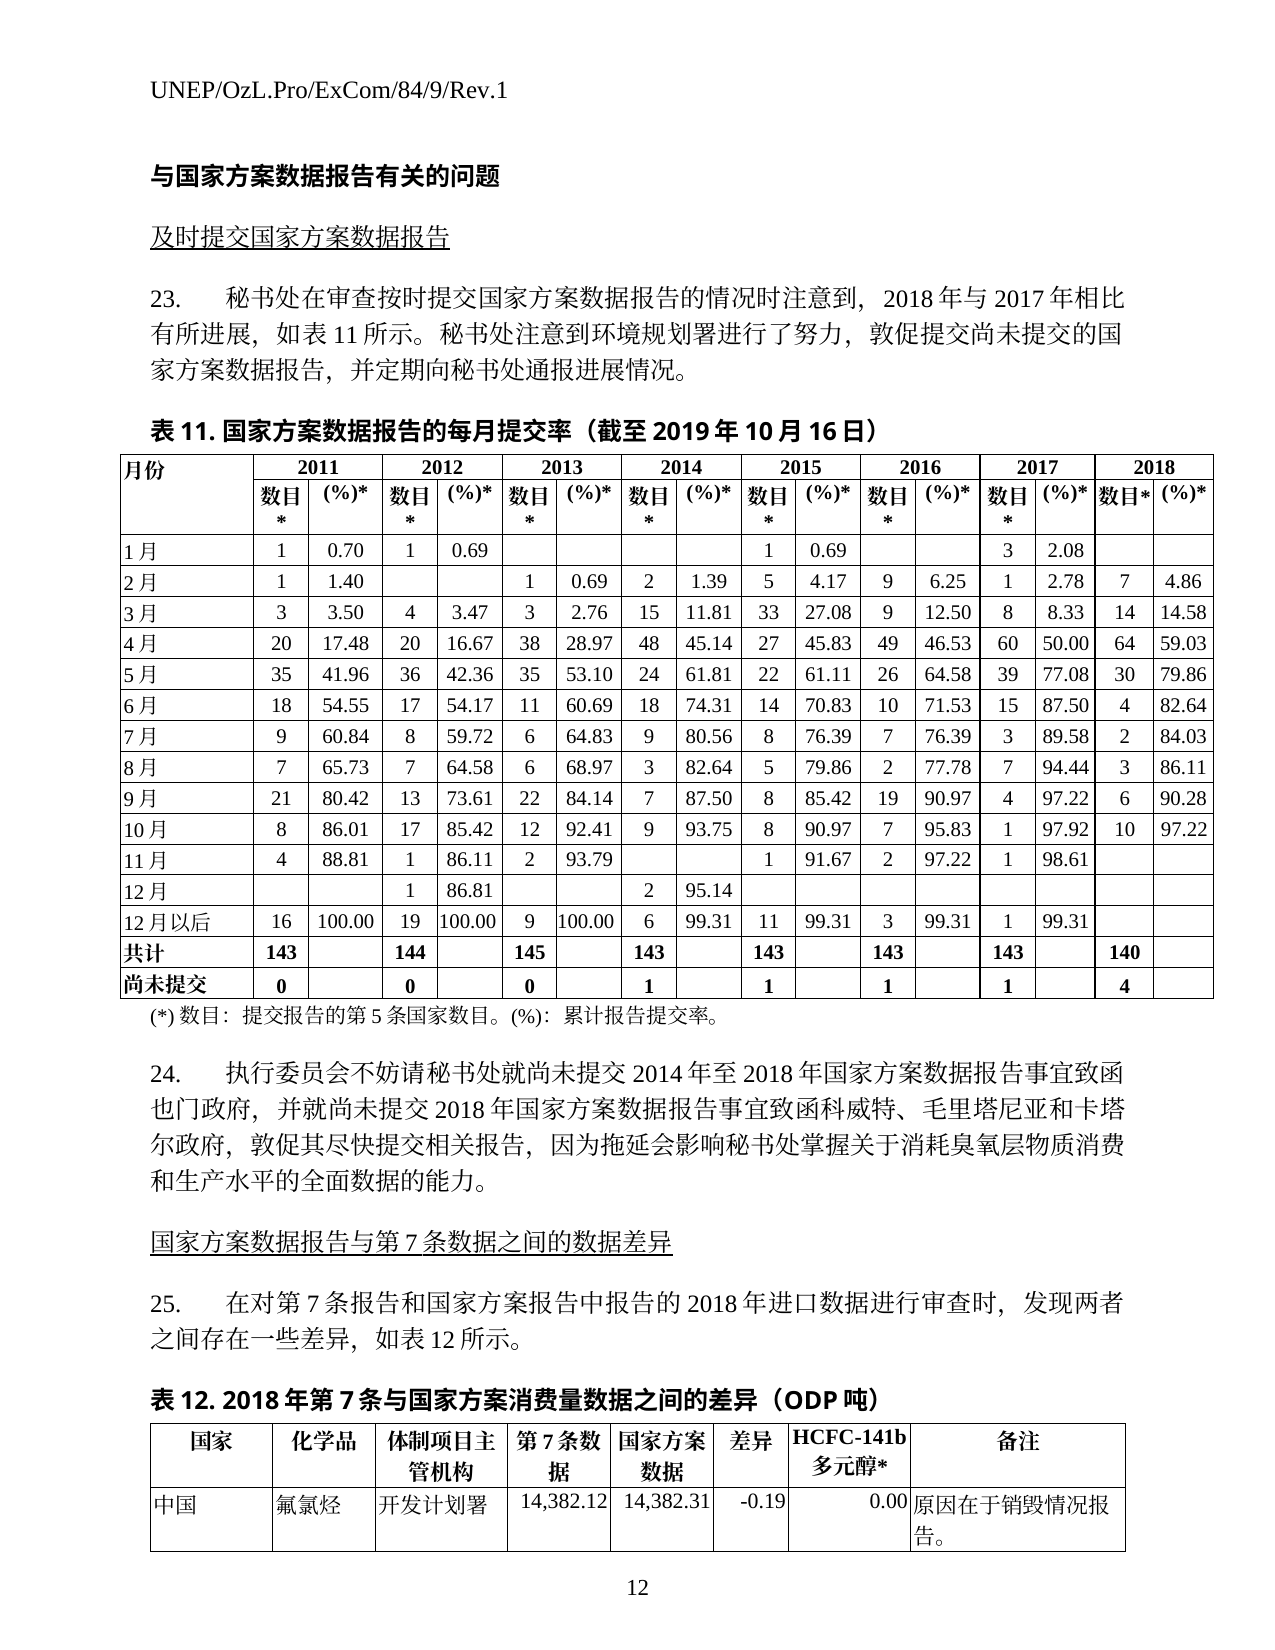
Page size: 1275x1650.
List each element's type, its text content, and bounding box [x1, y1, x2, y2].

table_cell 4 [383, 597, 437, 627]
table_cell 97.22 [1154, 814, 1213, 843]
table_cell 2月 [121, 566, 253, 596]
table_header 2017 [981, 455, 1094, 479]
table_cell 97.22 [916, 845, 979, 874]
table_header 第7条数据 [508, 1424, 610, 1487]
table_cell 87.50 [677, 783, 741, 812]
table_cell 36 [383, 659, 437, 689]
table_cell 94.44 [1036, 752, 1094, 782]
table_cell 27.08 [796, 597, 860, 627]
table_cell 84.14 [557, 783, 621, 812]
table_cell 48 [622, 628, 676, 658]
table_cell 7 [622, 783, 676, 812]
table_cell [503, 875, 556, 905]
table_cell 3月 [121, 597, 253, 627]
text 与国家方案数据报告有关的问题 [150, 156, 1125, 193]
table_cell 2.78 [1036, 566, 1094, 596]
table_cell 27 [742, 628, 795, 658]
table_cell 73.61 [438, 783, 502, 812]
table_cell 99.31 [796, 906, 860, 936]
table_header 化学品 [273, 1424, 375, 1487]
table_cell 20 [254, 628, 308, 658]
table_cell 16 [254, 906, 308, 936]
text 表11. 国家方案数据报告的每月提交率（截至2019年10月16日） [150, 411, 1125, 448]
table_cell 143 [861, 937, 915, 967]
table_cell 60 [981, 628, 1035, 658]
table_cell 0 [503, 968, 556, 998]
table_cell 1 [742, 845, 795, 874]
table_cell (%)* [677, 480, 741, 534]
table_cell 54.55 [309, 690, 382, 720]
table_cell 11 [742, 906, 795, 936]
table_cell 数目* [742, 480, 795, 534]
table_cell 143 [254, 937, 308, 967]
table_cell 1 [383, 845, 437, 874]
table_cell 98.61 [1036, 845, 1094, 874]
table_cell 3 [861, 906, 915, 936]
table_cell [677, 535, 741, 565]
table_cell 19 [383, 906, 437, 936]
table_cell 59.03 [1154, 628, 1213, 658]
table_cell 144 [383, 937, 437, 967]
table_cell [557, 968, 621, 998]
table_cell 14.58 [1154, 597, 1213, 627]
table_cell 12 [503, 814, 556, 843]
table_cell 数目* [503, 480, 556, 534]
table_cell 7 [981, 752, 1035, 782]
table_cell 3 [981, 721, 1035, 751]
table_cell 20 [383, 628, 437, 658]
table_cell [861, 535, 915, 565]
table_cell 92.41 [557, 814, 621, 843]
table_header HCFC-141b多元醇* [789, 1424, 910, 1487]
table_cell 1 [981, 906, 1035, 936]
table_cell 数目* [981, 480, 1035, 534]
table_cell 1月 [121, 535, 253, 565]
table_cell 1 [622, 968, 676, 998]
table_cell 80.42 [309, 783, 382, 812]
table_cell 4 [254, 845, 308, 874]
table_cell 5月 [121, 659, 253, 689]
table_cell 30 [1096, 659, 1153, 689]
table_cell 数目* [383, 480, 437, 534]
table_cell [677, 937, 741, 967]
table_cell 8月 [121, 752, 253, 782]
table_cell 46.53 [916, 628, 979, 658]
text 及时提交国家方案数据报告 [150, 218, 1125, 254]
table_cell 54.17 [438, 690, 502, 720]
table_cell 共计 [121, 937, 253, 967]
table_cell 10月 [121, 814, 253, 843]
table_cell 15 [622, 597, 676, 627]
table_cell 9 [861, 597, 915, 627]
table_cell 数目* [254, 480, 308, 534]
table_cell 97.92 [1036, 814, 1094, 843]
table_cell 143 [622, 937, 676, 967]
table_cell 21 [254, 783, 308, 812]
table_cell 64.58 [438, 752, 502, 782]
table_cell 100.00 [557, 906, 621, 936]
subtitle 执行委员会不妨请秘书处就尚未提交2014年至2018年国家方案数据报告事宜致函也门政府，并就尚未提交2018年国家方案数据报告事宜致函科威特、毛里塔尼亚和卡塔尔政府，敦促其尽快提交相关报告，因为拖延会影响秘书处掌握关于消耗臭氧层物质消费和生产水平的全面数据的能力。 [150, 1054, 1125, 1198]
table_cell [1154, 845, 1213, 874]
table_cell 6 [1096, 783, 1153, 812]
table_cell 尚未提交 [121, 968, 253, 998]
table_cell 95.14 [677, 875, 741, 905]
table_cell 数目* [1096, 480, 1153, 534]
table_cell [1154, 906, 1213, 936]
table_cell 99.31 [1036, 906, 1094, 936]
table_cell 45.14 [677, 628, 741, 658]
table_cell 1 [981, 845, 1035, 874]
table_cell (%)* [557, 480, 621, 534]
table_cell 2.08 [1036, 535, 1094, 565]
table_cell 68.97 [557, 752, 621, 782]
table_cell 61.81 [677, 659, 741, 689]
table_cell 氟氯烃 [273, 1488, 375, 1551]
table_cell [1096, 845, 1153, 874]
table_cell 12月 [121, 875, 253, 905]
table_cell 4 [1096, 690, 1153, 720]
table_cell 数目* [861, 480, 915, 534]
table_cell 17 [383, 690, 437, 720]
table_cell 26 [861, 659, 915, 689]
table_cell [1036, 937, 1094, 967]
table_cell 11 [503, 690, 556, 720]
table_cell 9 [503, 906, 556, 936]
table_cell [1154, 968, 1213, 998]
table_header 备注 [911, 1424, 1125, 1487]
table_header 2016 [861, 455, 979, 479]
table_cell 9 [254, 721, 308, 751]
table_cell 45.83 [796, 628, 860, 658]
table_cell 35 [503, 659, 556, 689]
table_cell 86.11 [438, 845, 502, 874]
subtitle 秘书处在审查按时提交国家方案数据报告的情况时注意到，2018年与2017年相比有所进展，如表11所示。秘书处注意到环境规划署进行了努力，敦促提交尚未提交的国家方案数据报告，并定期向秘书处通报进展情况。 [150, 279, 1125, 386]
table_header 2011 [254, 455, 382, 479]
table_cell 2 [861, 752, 915, 782]
table_cell 82.64 [1154, 690, 1213, 720]
table_cell [1036, 875, 1094, 905]
table_cell 86.01 [309, 814, 382, 843]
table_cell 53.10 [557, 659, 621, 689]
table_header 体制项目主管机构 [376, 1424, 507, 1487]
table_cell [557, 535, 621, 565]
table_cell 76.39 [796, 721, 860, 751]
table_header 月份 [121, 455, 253, 534]
table_cell [1096, 875, 1153, 905]
table_cell 60.84 [309, 721, 382, 751]
table_cell 90.97 [916, 783, 979, 812]
table_cell 10 [861, 690, 915, 720]
table_cell 3.47 [438, 597, 502, 627]
table_cell [309, 968, 382, 998]
table_cell 80.56 [677, 721, 741, 751]
table_cell 6 [503, 752, 556, 782]
text (*) 数目：提交报告的第5条国家数目。(%)：累计报告提交率。 [150, 999, 1125, 1029]
table_cell 7 [861, 814, 915, 843]
table_cell -0.19 [714, 1488, 788, 1551]
table_cell 88.81 [309, 845, 382, 874]
table_cell 13 [383, 783, 437, 812]
table_cell 143 [742, 937, 795, 967]
table_cell 9 [622, 721, 676, 751]
table_cell [796, 968, 860, 998]
table_cell 17 [383, 814, 437, 843]
table_cell 7 [861, 721, 915, 751]
table_cell 50.00 [1036, 628, 1094, 658]
table_cell 76.39 [916, 721, 979, 751]
table_cell 12月以后 [121, 906, 253, 936]
table_cell 1.39 [677, 566, 741, 596]
table_cell 3.50 [309, 597, 382, 627]
table_cell [916, 937, 979, 967]
table_cell [916, 968, 979, 998]
table_cell [916, 875, 979, 905]
table_cell 4 [981, 783, 1035, 812]
table_cell 1 [981, 814, 1035, 843]
table_cell 38 [503, 628, 556, 658]
table_cell 0.69 [438, 535, 502, 565]
table_cell 60.69 [557, 690, 621, 720]
table_cell 87.50 [1036, 690, 1094, 720]
table_cell 3 [503, 597, 556, 627]
table_cell 数目* [622, 480, 676, 534]
table_cell [1036, 968, 1094, 998]
table_cell 41.96 [309, 659, 382, 689]
table_cell 74.31 [677, 690, 741, 720]
table_cell 89.58 [1036, 721, 1094, 751]
table_cell 61.11 [796, 659, 860, 689]
table_cell 7 [383, 752, 437, 782]
table_cell 95.83 [916, 814, 979, 843]
table_cell 77.78 [916, 752, 979, 782]
table_cell 65.73 [309, 752, 382, 782]
table_cell 145 [503, 937, 556, 967]
table_cell [1096, 906, 1153, 936]
table_cell [861, 875, 915, 905]
table_cell 79.86 [796, 752, 860, 782]
table_cell 1 [981, 968, 1035, 998]
table_cell 2.76 [557, 597, 621, 627]
table_cell 17.48 [309, 628, 382, 658]
table_header 2012 [383, 455, 502, 479]
table_cell [438, 968, 502, 998]
table_cell 16.67 [438, 628, 502, 658]
table_cell 9月 [121, 783, 253, 812]
table_cell (%)* [1154, 480, 1213, 534]
table_cell 64.58 [916, 659, 979, 689]
table_header 2018 [1096, 455, 1213, 479]
table_cell [1154, 535, 1213, 565]
table_cell 18 [622, 690, 676, 720]
table_cell 0 [254, 968, 308, 998]
table_cell 42.36 [438, 659, 502, 689]
table_cell 22 [742, 659, 795, 689]
table_cell (%)* [916, 480, 979, 534]
table_cell 开发计划署 [376, 1488, 507, 1551]
table_cell 4.17 [796, 566, 860, 596]
table_cell 6 [622, 906, 676, 936]
table_cell 2 [622, 875, 676, 905]
table_cell [742, 875, 795, 905]
table_cell 2 [861, 845, 915, 874]
table_cell 3 [981, 535, 1035, 565]
table_cell 86.11 [1154, 752, 1213, 782]
table_cell 0.69 [796, 535, 860, 565]
table_cell 7月 [121, 721, 253, 751]
table_cell 6月 [121, 690, 253, 720]
subtitle 在对第7条报告和国家方案报告中报告的2018年进口数据进行审查时，发现两者之间存在一些差异，如表12所示。 [150, 1284, 1125, 1356]
table_cell [557, 937, 621, 967]
table_cell 3 [622, 752, 676, 782]
table_cell 1 [742, 968, 795, 998]
table_cell 3 [1096, 752, 1153, 782]
table_cell 39 [981, 659, 1035, 689]
text 国家方案数据报告与第7条数据之间的数据差异 [150, 1223, 1125, 1259]
table_cell 1 [254, 535, 308, 565]
table_cell 85.42 [796, 783, 860, 812]
table_cell 4月 [121, 628, 253, 658]
table_cell 12.50 [916, 597, 979, 627]
table_cell 6.25 [916, 566, 979, 596]
table_cell 1 [861, 968, 915, 998]
table_cell 8 [383, 721, 437, 751]
table_cell 14,382.31 [611, 1488, 713, 1551]
table_cell [438, 566, 502, 596]
text 表12. 2018年第7条与国家方案消费量数据之间的差异（ODP吨） [150, 1381, 1125, 1417]
table_cell (%)* [438, 480, 502, 534]
table_cell 100.00 [438, 906, 502, 936]
table_cell 93.75 [677, 814, 741, 843]
table_cell 4 [1096, 968, 1153, 998]
table_cell 1 [742, 535, 795, 565]
table_cell 90.97 [796, 814, 860, 843]
table_cell 79.86 [1154, 659, 1213, 689]
table_cell 8 [742, 721, 795, 751]
table_cell 2 [622, 566, 676, 596]
table_cell [677, 845, 741, 874]
table_cell 77.08 [1036, 659, 1094, 689]
table_cell 33 [742, 597, 795, 627]
table_cell 8 [742, 814, 795, 843]
table_cell 9 [861, 566, 915, 596]
table_cell [916, 535, 979, 565]
table_cell [1154, 937, 1213, 967]
table_cell 5 [742, 752, 795, 782]
table_cell 4.86 [1154, 566, 1213, 596]
table_cell 99.31 [677, 906, 741, 936]
table_cell 64 [1096, 628, 1153, 658]
table_cell 11.81 [677, 597, 741, 627]
table_cell 91.67 [796, 845, 860, 874]
table_cell 原因在于销毁情况报告。 [911, 1488, 1125, 1551]
table_cell 0.69 [557, 566, 621, 596]
table_header 国家 [151, 1424, 272, 1487]
table_cell 18 [254, 690, 308, 720]
table_cell 22 [503, 783, 556, 812]
table_cell 70.83 [796, 690, 860, 720]
table_cell 64.83 [557, 721, 621, 751]
table_header 差异 [714, 1424, 788, 1487]
table_cell 19 [861, 783, 915, 812]
table_cell 2 [1096, 721, 1153, 751]
table_cell 1.40 [309, 566, 382, 596]
table_cell 0.00 [789, 1488, 910, 1551]
table_cell 82.64 [677, 752, 741, 782]
table_cell [309, 875, 382, 905]
table_cell 28.97 [557, 628, 621, 658]
table_cell [309, 937, 382, 967]
table_cell [796, 875, 860, 905]
table_cell 59.72 [438, 721, 502, 751]
table_cell [1154, 875, 1213, 905]
table_cell (%)* [1036, 480, 1094, 534]
table_cell 7 [1096, 566, 1153, 596]
table_cell 14 [742, 690, 795, 720]
table_cell 14,382.12 [508, 1488, 610, 1551]
table_cell 90.28 [1154, 783, 1213, 812]
table_cell 84.03 [1154, 721, 1213, 751]
table_cell 1 [383, 875, 437, 905]
table_cell 99.31 [916, 906, 979, 936]
table_cell 8 [742, 783, 795, 812]
table_cell [383, 566, 437, 596]
table_cell 0 [383, 968, 437, 998]
table_cell [254, 875, 308, 905]
table_cell [557, 875, 621, 905]
table_cell 10 [1096, 814, 1153, 843]
table_cell 5 [742, 566, 795, 596]
table_cell 0.70 [309, 535, 382, 565]
table_cell 1 [383, 535, 437, 565]
table_cell 143 [981, 937, 1035, 967]
table_header 国家方案数据 [611, 1424, 713, 1487]
table_cell 11月 [121, 845, 253, 874]
table_cell 85.42 [438, 814, 502, 843]
table_cell 93.79 [557, 845, 621, 874]
table_cell [1096, 535, 1153, 565]
table_cell 35 [254, 659, 308, 689]
table_cell [677, 968, 741, 998]
table_cell 中国 [151, 1488, 272, 1551]
table_cell (%)* [796, 480, 860, 534]
table_header 2014 [622, 455, 741, 479]
table_cell 1 [503, 566, 556, 596]
table_cell 14 [1096, 597, 1153, 627]
table_header 2015 [742, 455, 860, 479]
table_cell 8.33 [1036, 597, 1094, 627]
table_cell 71.53 [916, 690, 979, 720]
table_cell 9 [622, 814, 676, 843]
table_cell 140 [1096, 937, 1153, 967]
table_cell 8 [981, 597, 1035, 627]
table_cell 6 [503, 721, 556, 751]
table_cell 8 [254, 814, 308, 843]
table_header 2013 [503, 455, 621, 479]
table_cell 97.22 [1036, 783, 1094, 812]
table_cell 86.81 [438, 875, 502, 905]
table_cell 24 [622, 659, 676, 689]
table_cell 49 [861, 628, 915, 658]
table_cell 3 [254, 597, 308, 627]
table_cell 15 [981, 690, 1035, 720]
table_cell [981, 875, 1035, 905]
table_cell [503, 535, 556, 565]
table_cell (%)* [309, 480, 382, 534]
table_cell 100.00 [309, 906, 382, 936]
table_cell 7 [254, 752, 308, 782]
table_cell 1 [981, 566, 1035, 596]
table_cell 1 [254, 566, 308, 596]
table_cell [796, 937, 860, 967]
table_cell [622, 845, 676, 874]
table_cell 2 [503, 845, 556, 874]
table_cell [438, 937, 502, 967]
table_cell [622, 535, 676, 565]
